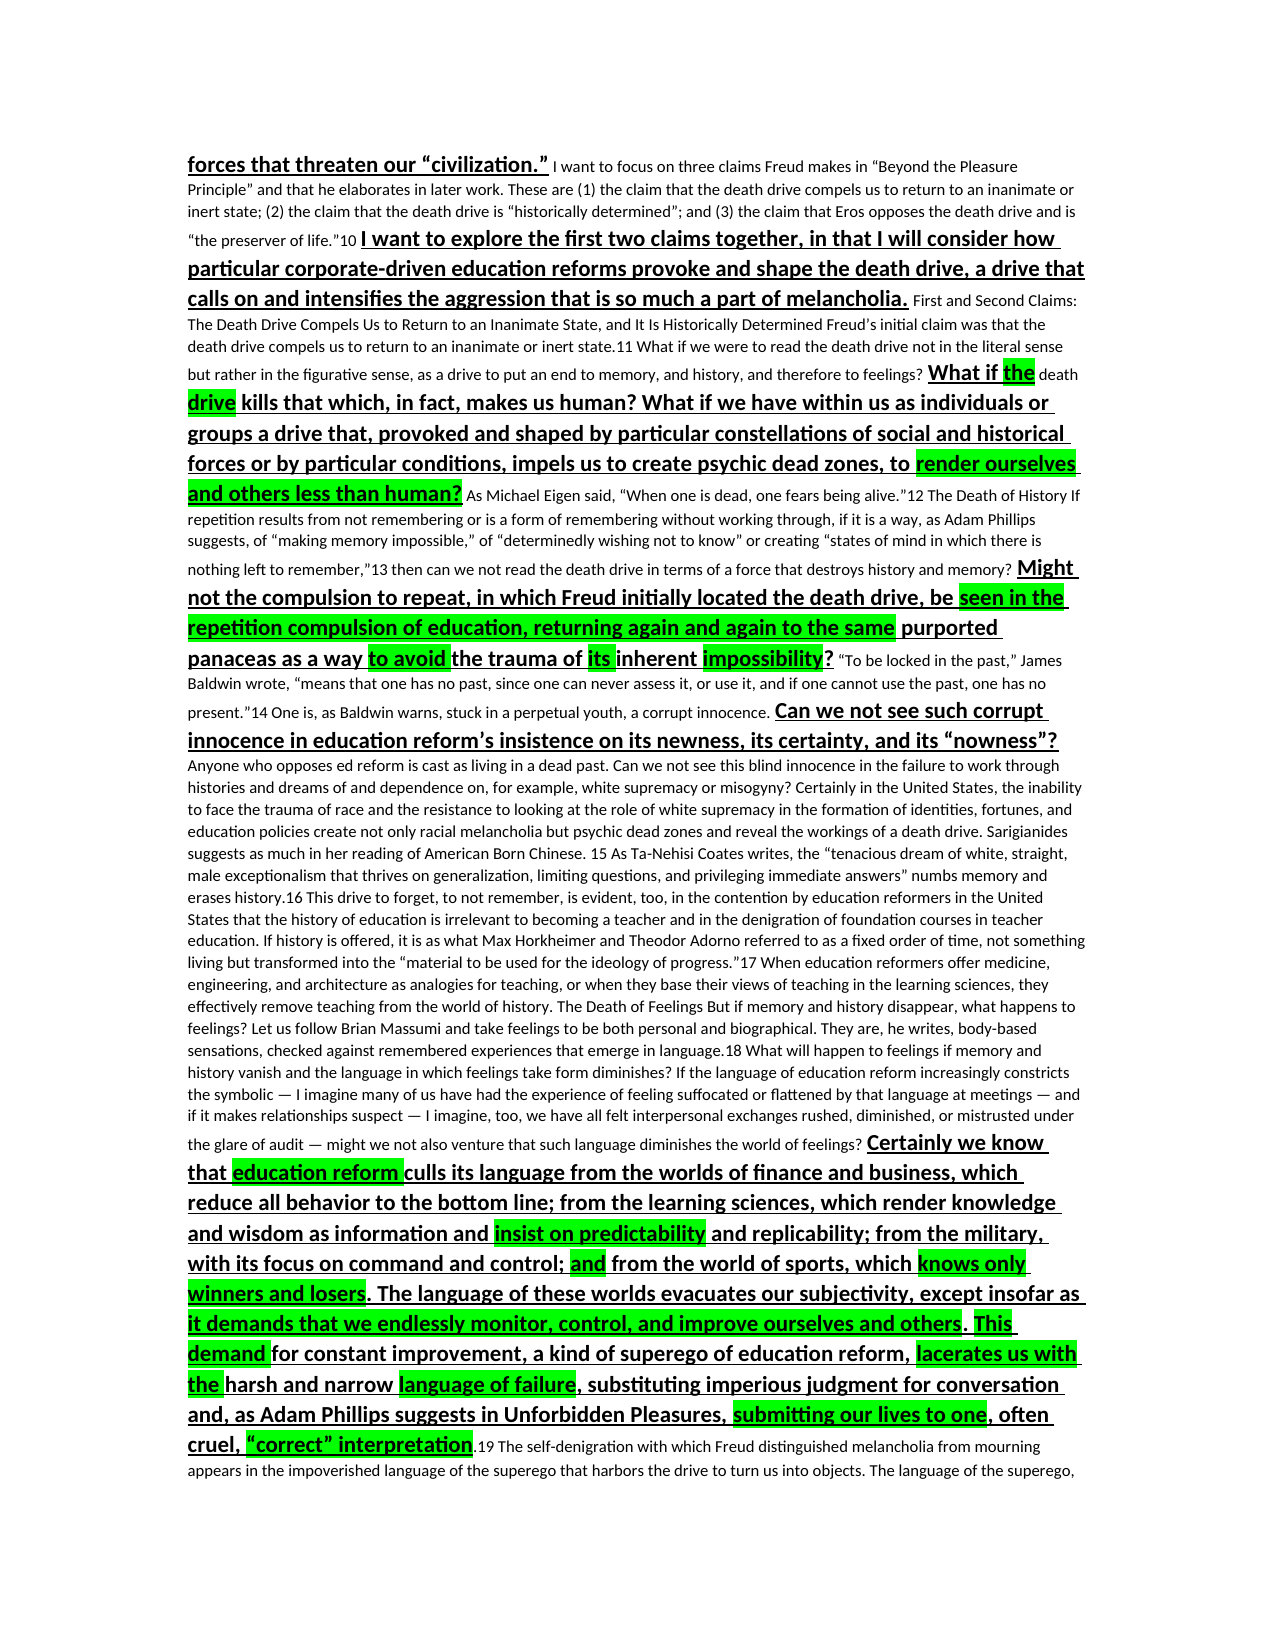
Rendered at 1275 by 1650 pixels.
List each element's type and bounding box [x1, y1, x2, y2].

text [187, 150, 1087, 1480]
